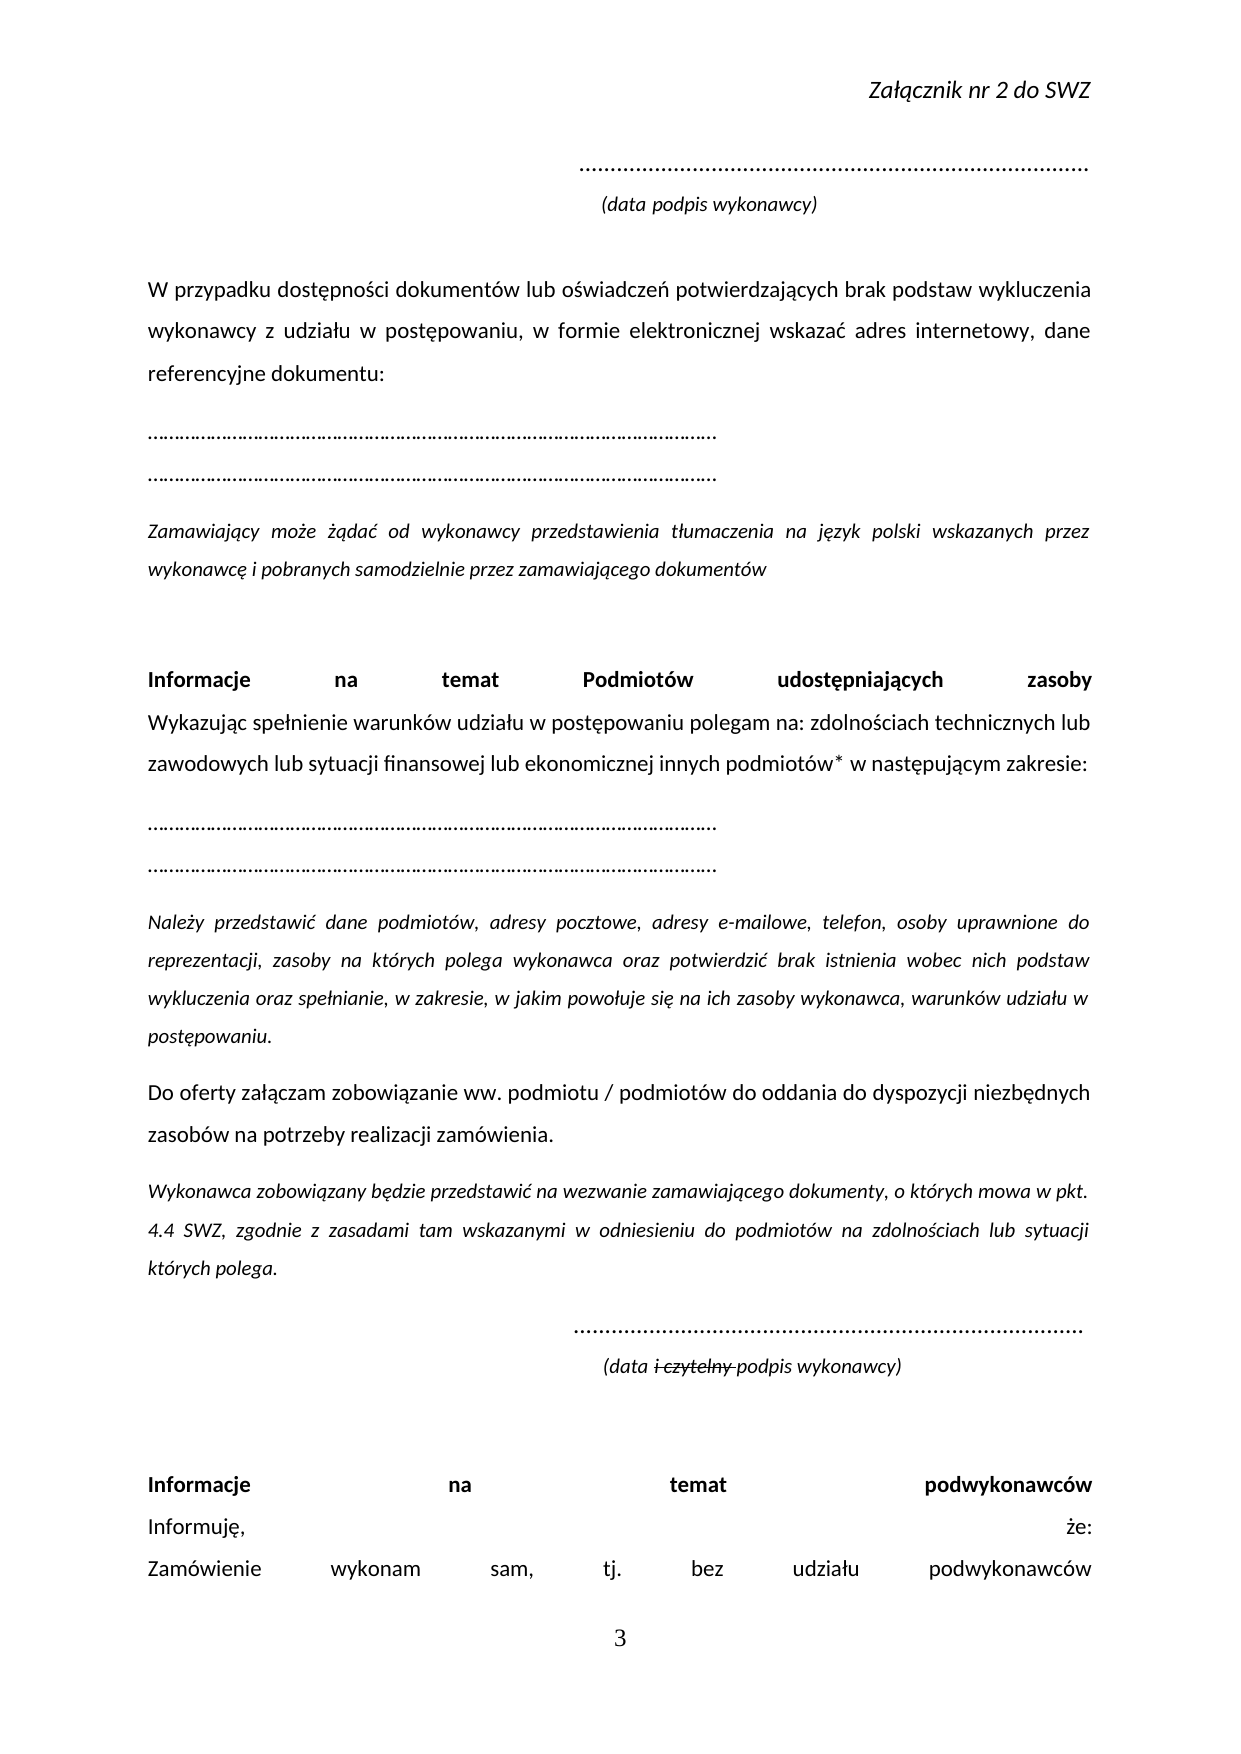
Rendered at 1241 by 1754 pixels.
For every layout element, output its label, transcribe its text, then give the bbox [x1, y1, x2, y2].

text ................................................................................. (data i czytelny podpis wykonawcy) [148, 1310, 1093, 1378]
text ……………………………………………………………………………………………… ……………………………………………………………………………………………… [148, 808, 1093, 878]
text Informacje na temat Podmiotów udostępniających zasoby Wykazując spełnienie warunków udziału w postępowaniu polegam na: zdolnościach technicznych lub zawodowych lub sytuacji finansowej lub ekonomicznej innych podmiotów* w następującym zakresie: [148, 666, 1093, 778]
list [162, 148, 1093, 216]
text ……………………………………………………………………………………………… ……………………………………………………………………………………………… [148, 417, 1093, 487]
text Wykonawca zobowiązany będzie przedstawić na wezwanie zamawiającego dokumenty, o których mowa w pkt. 4.4 SWZ, zgodnie z zasadami tam wskazanymi w odniesieniu do podmiotów na zdolnościach lub sytuacji których polega. [148, 1179, 1093, 1280]
text Zamawiający może żądać od wykonawcy przedstawienia tłumaczenia na język polski wskazanych przez wykonawcę i pobranych samodzielnie przez zamawiającego dokumentów [148, 518, 1093, 581]
text Należy przedstawić dane podmiotów, adresy pocztowe, adresy e-mailowe, telefon, osoby uprawnione do reprezentacji, zasoby na których polega wykonawca oraz potwierdzić brak istnienia wobec nich podstaw wykluczenia oraz spełnianie, w zakresie, w jakim powołuje się na ich zasoby wykonawca, warunków udziału w postępowaniu. [148, 909, 1093, 1049]
list W przypadku dostępności dokumentów lub oświadczeń potwierdzających brak podstaw wykluczenia wykonawcy z udziału w postępowaniu, w formie elektronicznej wskazać adres internetowy, dane referencyjne dokumentu: [148, 275, 1093, 387]
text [148, 1470, 1093, 1582]
text Do oferty załączam zobowiązanie ww. podmiotu / podmiotów do oddania do dyspozycji niezbędnych zasobów na potrzeby realizacji zamówienia. [148, 1078, 1093, 1148]
